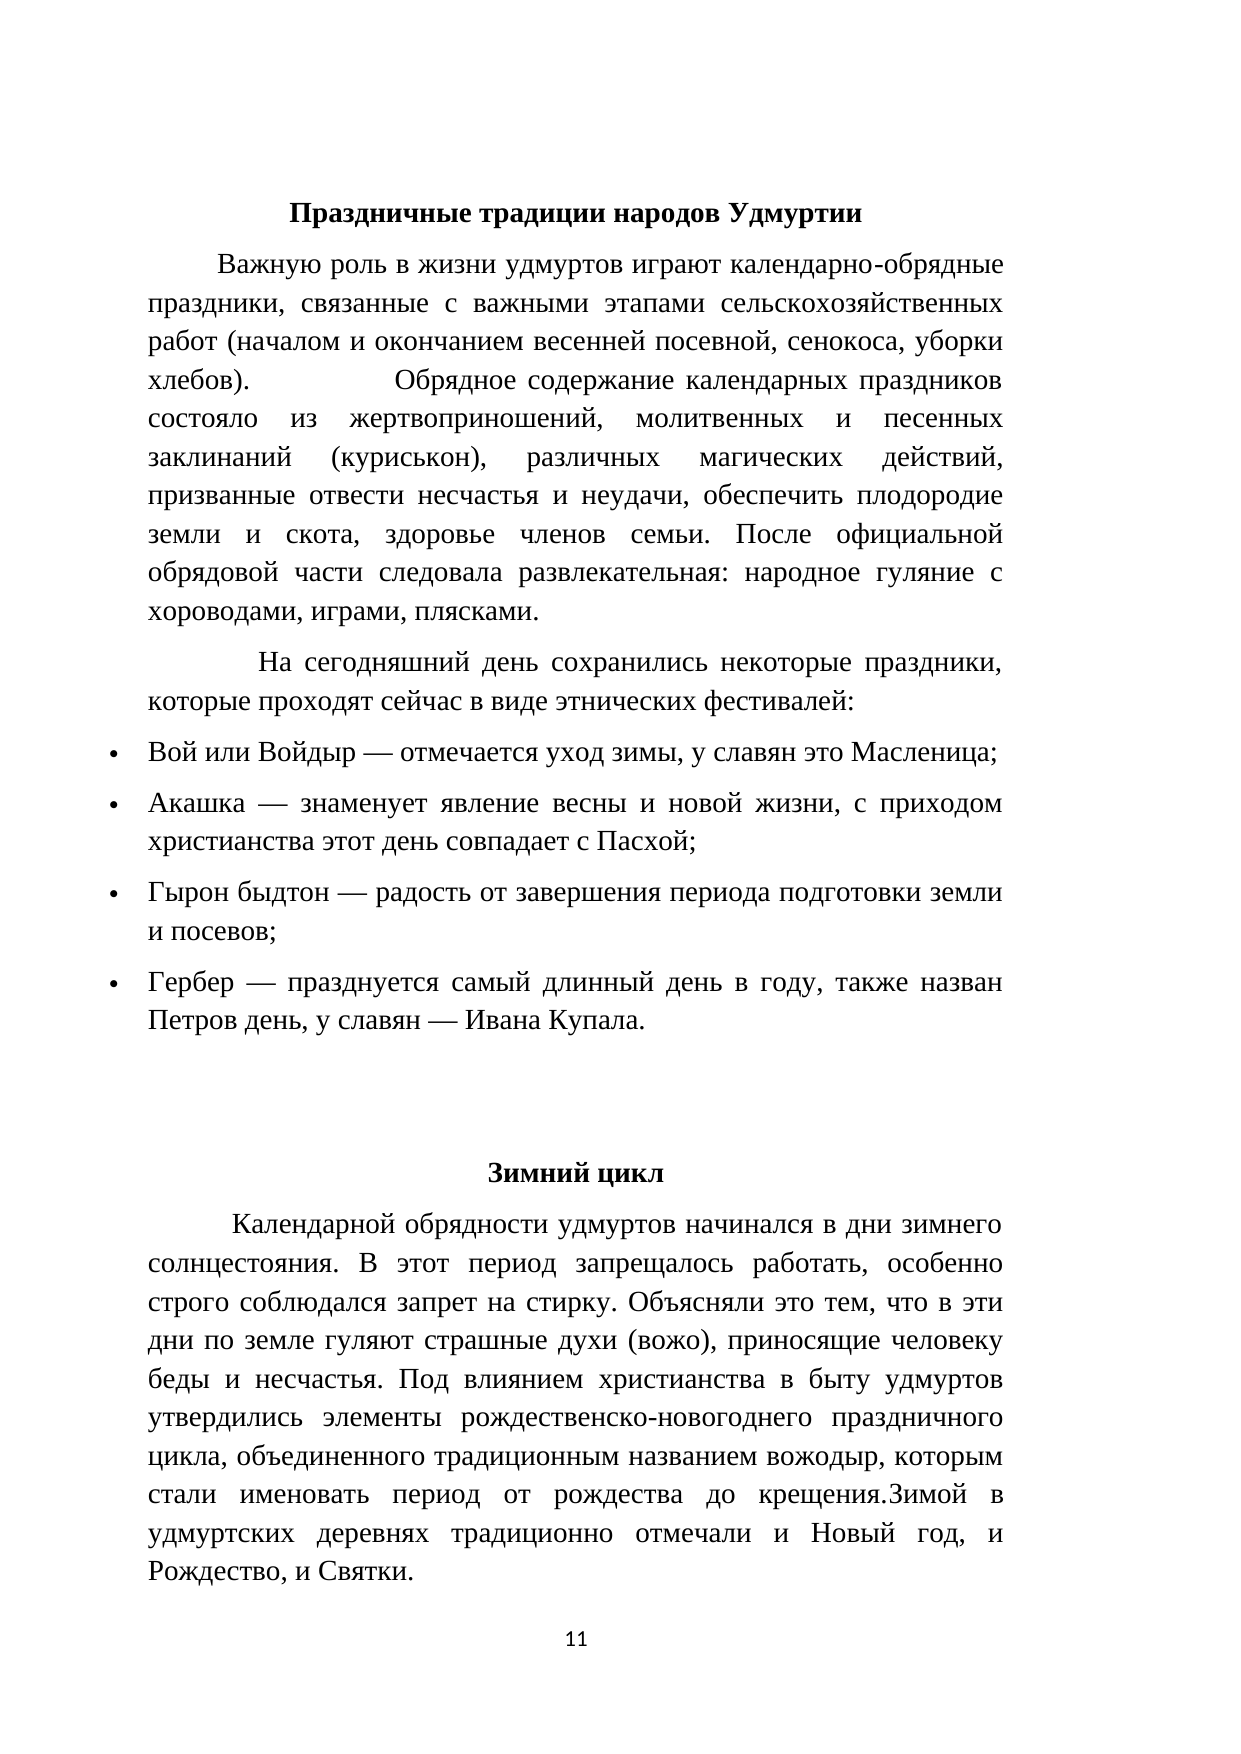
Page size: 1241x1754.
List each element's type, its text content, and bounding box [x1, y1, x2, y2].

list Гербер — празднуется самый длинный день в году, также назван Петров день, у славян — Ивана Купала. [110, 964, 1004, 1036]
text Календарной обрядности удмуртов начинался в дни зимнего солнцестояния. В этот период запрещалось работать, особенно строго соблюдался запрет на стирку. Объясняли это тем, что в эти дни по земле гуляют страшные духи (вожо), приносящие человеку беды и несчастья. Под влиянием христианства в быту удмуртов утвердились элементы рождественско-новогоднего праздничного цикла, объединенного традиционным названием вожодыр, которым стали именовать период от рождества до крещения.Зимой в удмуртских деревнях традиционно отмечали и Новый год, и Рождество, и Святки. [148, 1207, 1004, 1587]
text На сегодняшний день сохранились некоторые праздники, которые проходят сейчас в виде этнических фестивалей: [148, 644, 1004, 716]
list Гырон быдтон — радость от завершения периода подготовки земли и посевов; [110, 874, 1004, 946]
text Важную роль в жизни удмуртов играют календарно-обрядные праздники, связанные с важными этапами сельскохозяйственных работ (началом и окончанием весенней посевной, сенокоса, уборки хлебов). Обрядное содержание календарных праздников состояло из жертвоприношений, молитвенных и песенных заклинаний (куриськон), различных магических действий, призванные отвести несчастья и неудачи, обеспечить плодородие земли и скота, здоровье членов семьи. После официальной обрядовой части следовала развлекательная: народное гуляние с хороводами, играми, плясками. [148, 246, 1004, 627]
text Зимний цикл [148, 1156, 1004, 1189]
list Акашка — знаменует явление весны и новой жизни, с приходом христианства этот день совпадает с Пасхой; [110, 785, 1004, 857]
list Вой или Войдыр — отмечается уход зимы, у славян это Масленица; [110, 734, 1004, 767]
list Праздничные традиции народов Удмуртии [148, 195, 1004, 229]
